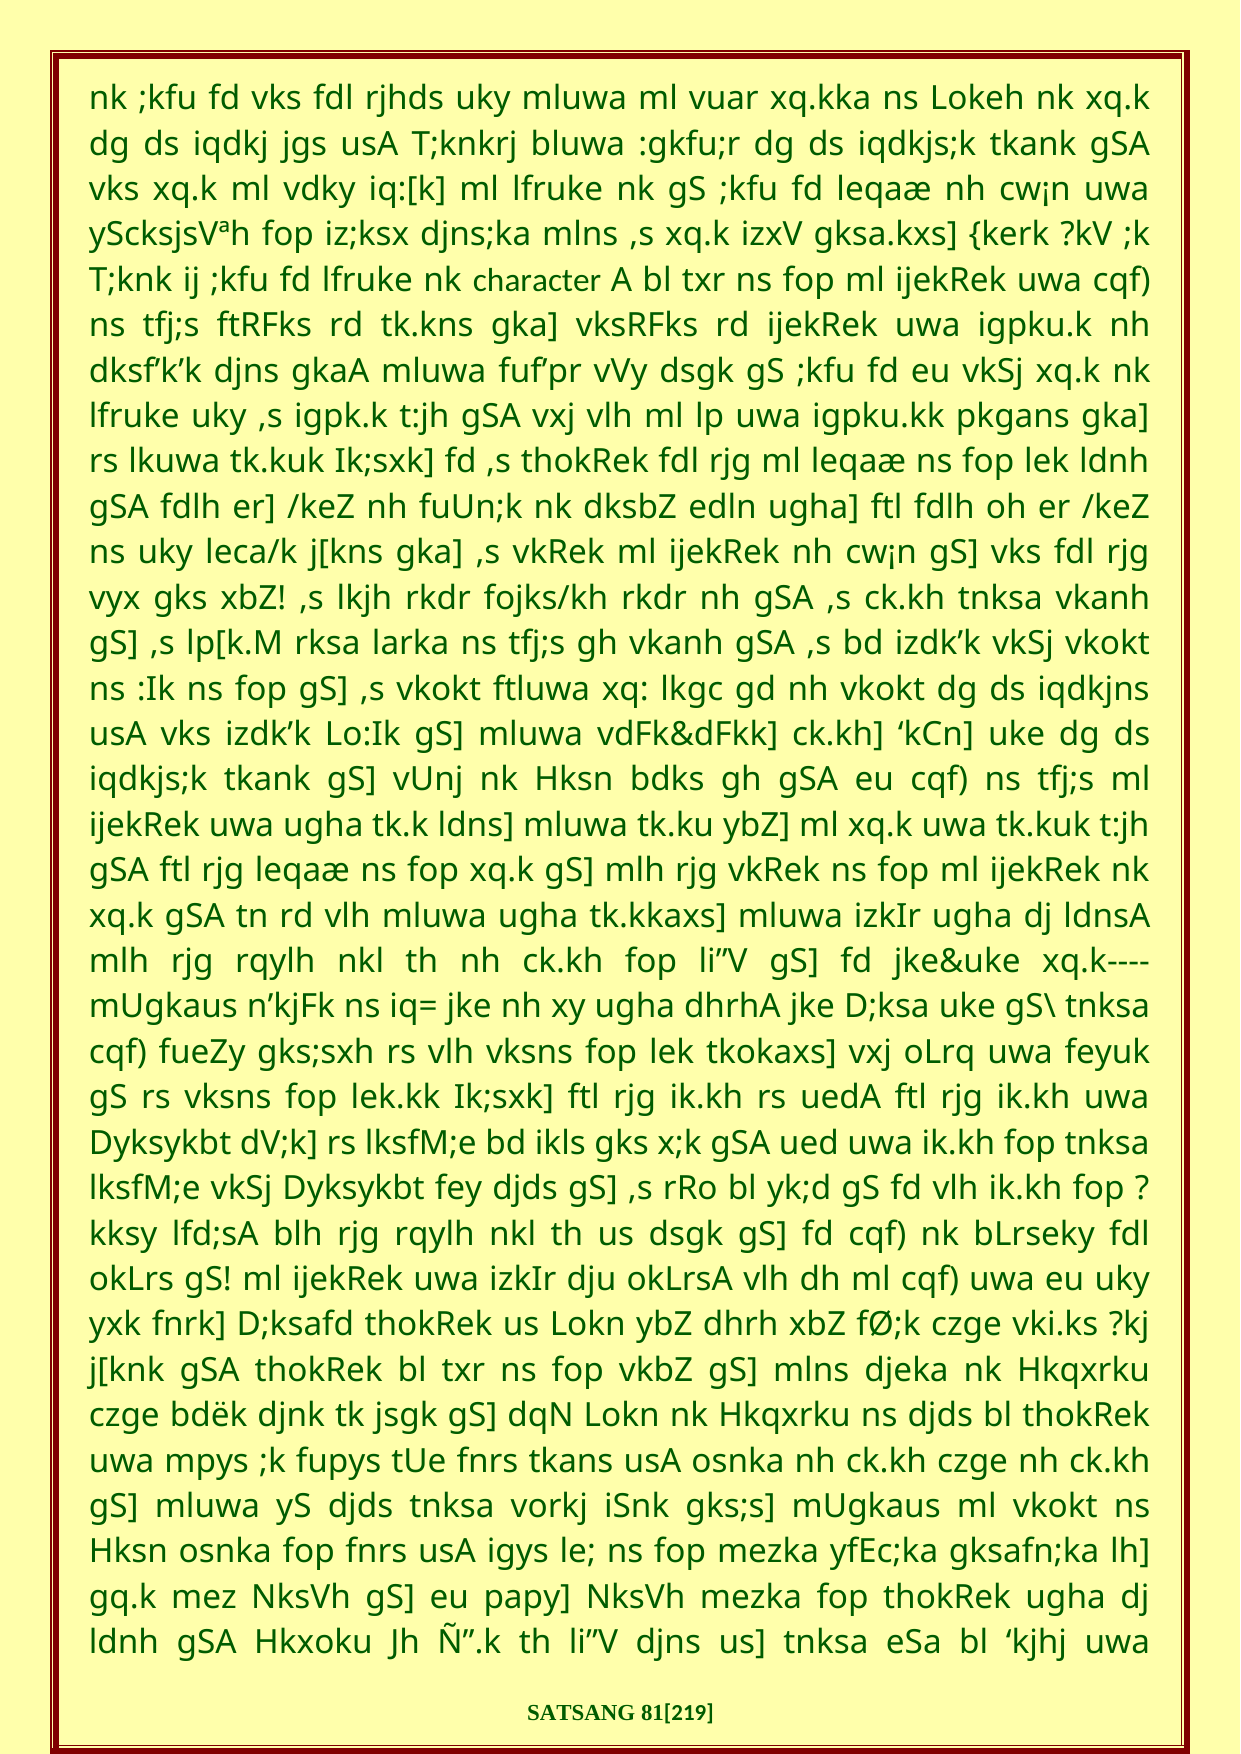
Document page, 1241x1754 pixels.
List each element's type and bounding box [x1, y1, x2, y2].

text [89, 74, 1152, 1663]
